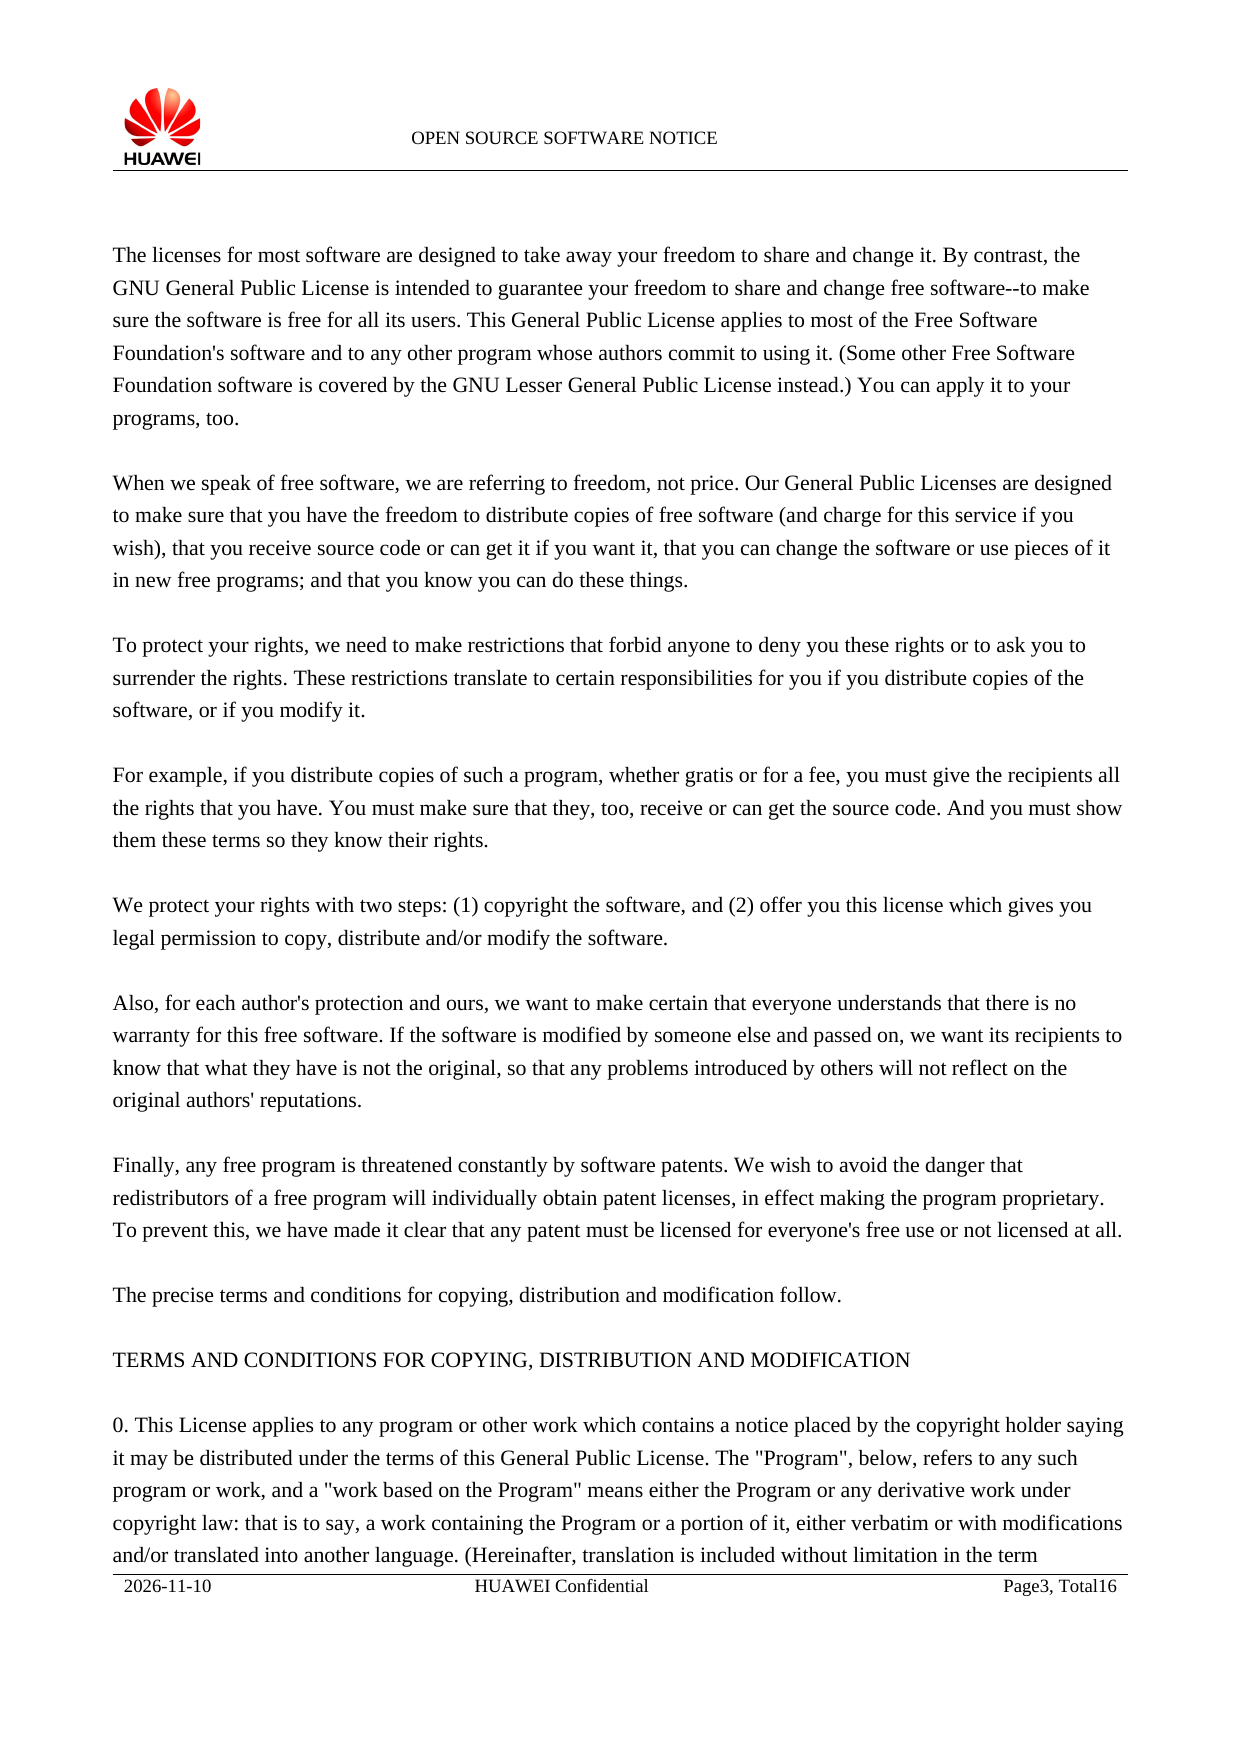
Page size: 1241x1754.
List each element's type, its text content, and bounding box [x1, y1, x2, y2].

picture [124, 88, 201, 165]
